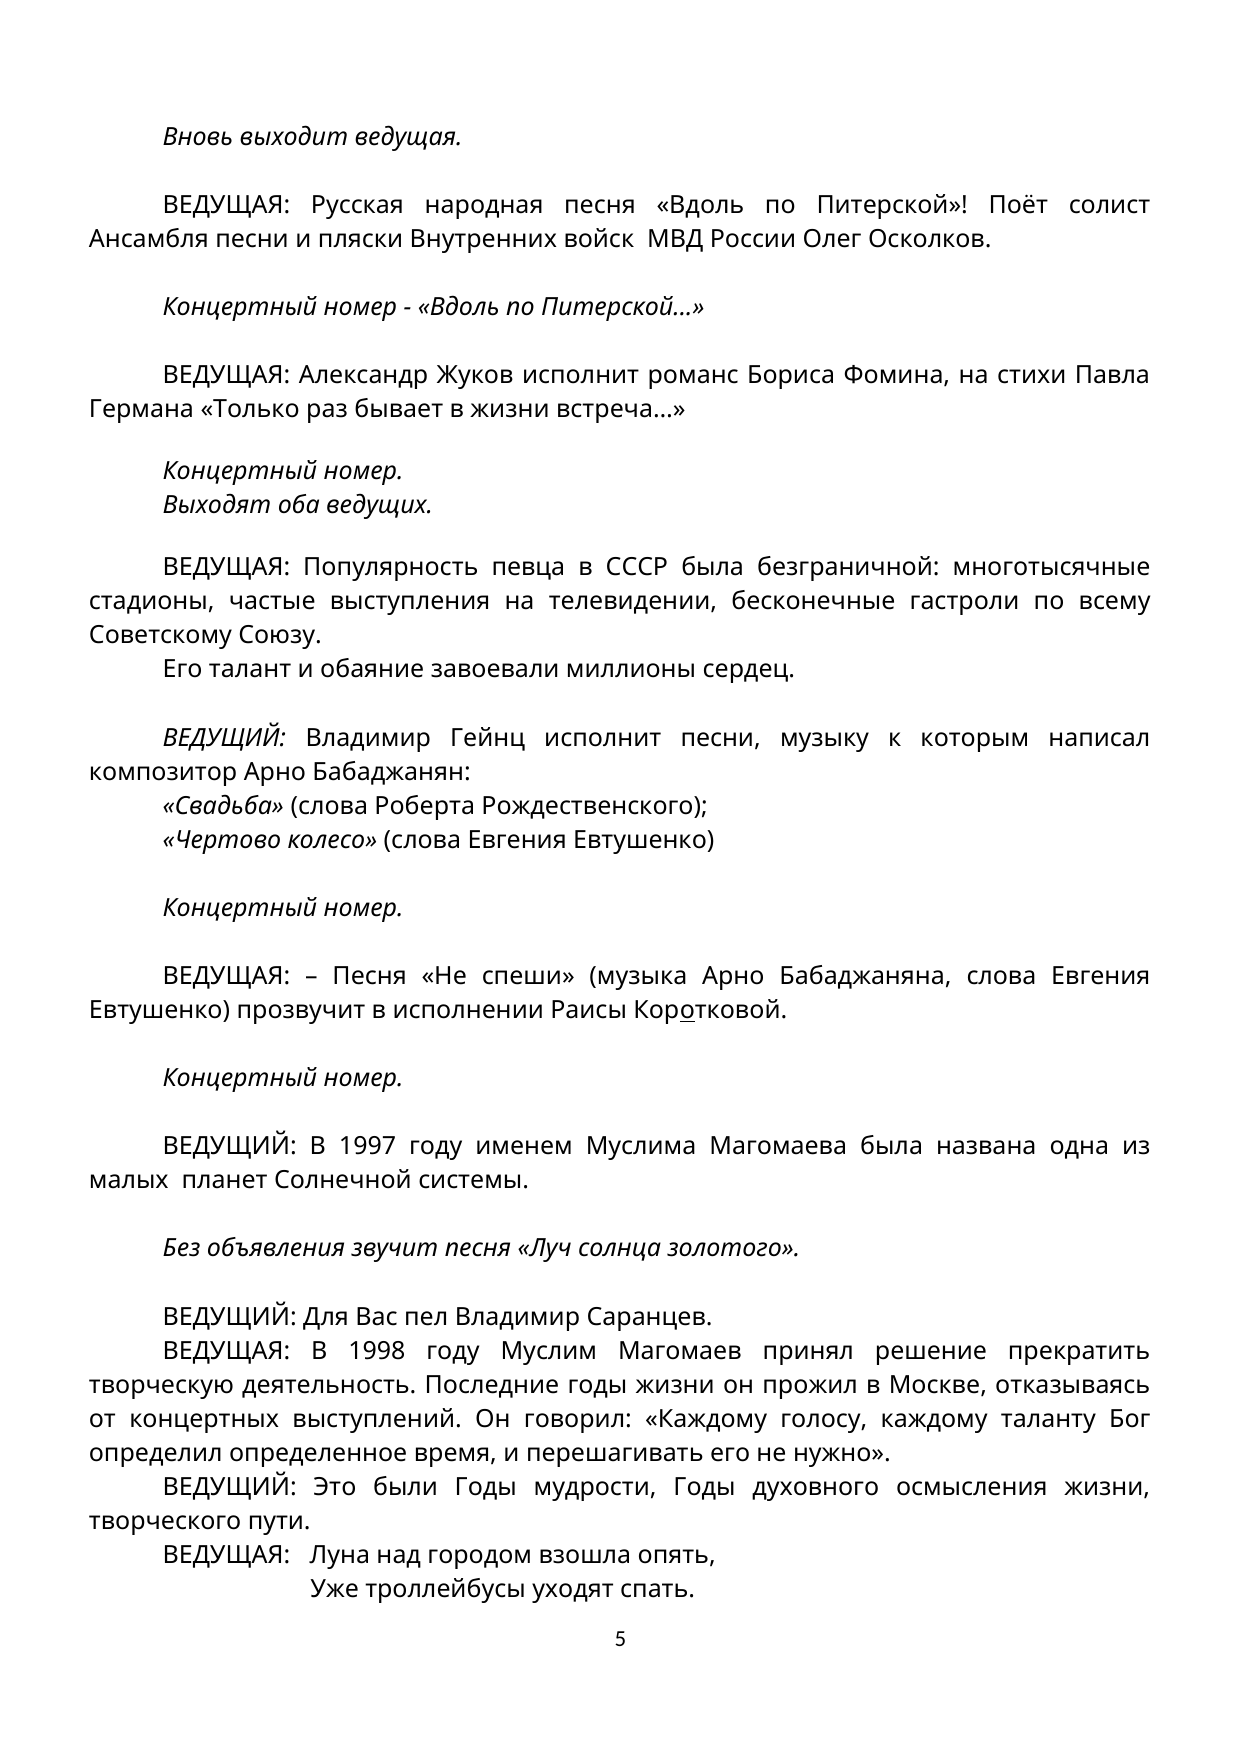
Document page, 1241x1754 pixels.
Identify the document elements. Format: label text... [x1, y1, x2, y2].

text Уже троллейбусы уходят спать. [177, 1571, 1152, 1605]
text Вновь выходит ведущая. [89, 118, 1152, 152]
text ВЕДУЩАЯ: – Песня «Не спеши» (музыка Арно Бабаджаняна, слова Евгения Евтушенко) прозвучит в исполнении Раисы Коротковой. [89, 958, 1152, 1026]
text ВЕДУЩАЯ: В 1998 году Муслим Магомаев принял решение прекратить творческую деятельность. Последние годы жизни он прожил в Москве, отказываясь от концертных выступлений. Он говорил: «Каждому голосу, каждому таланту Бог определил определенное время, и перешагивать его не нужно». [89, 1332, 1152, 1468]
text Концертный номер. [89, 453, 1152, 487]
text ВЕДУЩАЯ: Александр Жуков исполнит романс Бориса Фомина, на стихи Павла Германа «Только раз бывает в жизни встреча…» [89, 357, 1152, 425]
text ВЕДУЩИЙ: Владимир Гейнц исполнит песни, музыку к которым написал композитор Арно Бабаджанян: [89, 719, 1152, 787]
text ВЕДУЩИЙ: Для Вас пел Владимир Саранцев. [89, 1298, 1152, 1332]
text ВЕДУЩАЯ: Луна над городом взошла опять, [89, 1537, 1152, 1571]
text Выходят оба ведущих. [89, 487, 1152, 521]
text ВЕДУЩАЯ: Популярность певца в СССР была безграничной: многотысячные стадионы, частые выступления на телевидении, бесконечные гастроли по всему Советскому Союзу. [89, 549, 1152, 651]
text Без объявления звучит песня «Луч солнца золотого». [89, 1230, 1152, 1264]
text «Чертово колесо» (слова Евгения Евтушенко) [89, 821, 1152, 855]
text Концертный номер. [89, 889, 1152, 923]
text Его талант и обаяние завоевали миллионы сердец. [89, 651, 1152, 685]
text ВЕДУЩАЯ: Русская народная песня «Вдоль по Питерской»! Поёт солист Ансамбля песни и пляски Внутренних войск МВД России Олег Осколков. [89, 186, 1152, 254]
text ВЕДУЩИЙ: В 1997 году именем Муслима Магомаева была названа одна из малых планет Солнечной системы. [89, 1128, 1152, 1196]
text «Свадьба» (слова Роберта Рождественского); [89, 787, 1152, 821]
text Концертный номер. [89, 1060, 1152, 1094]
text Концертный номер - «Вдоль по Питерской...» [89, 288, 1152, 322]
text ВЕДУЩИЙ: Это были Годы мудрости, Годы духовного осмысления жизни, творческого пути. [89, 1468, 1152, 1537]
